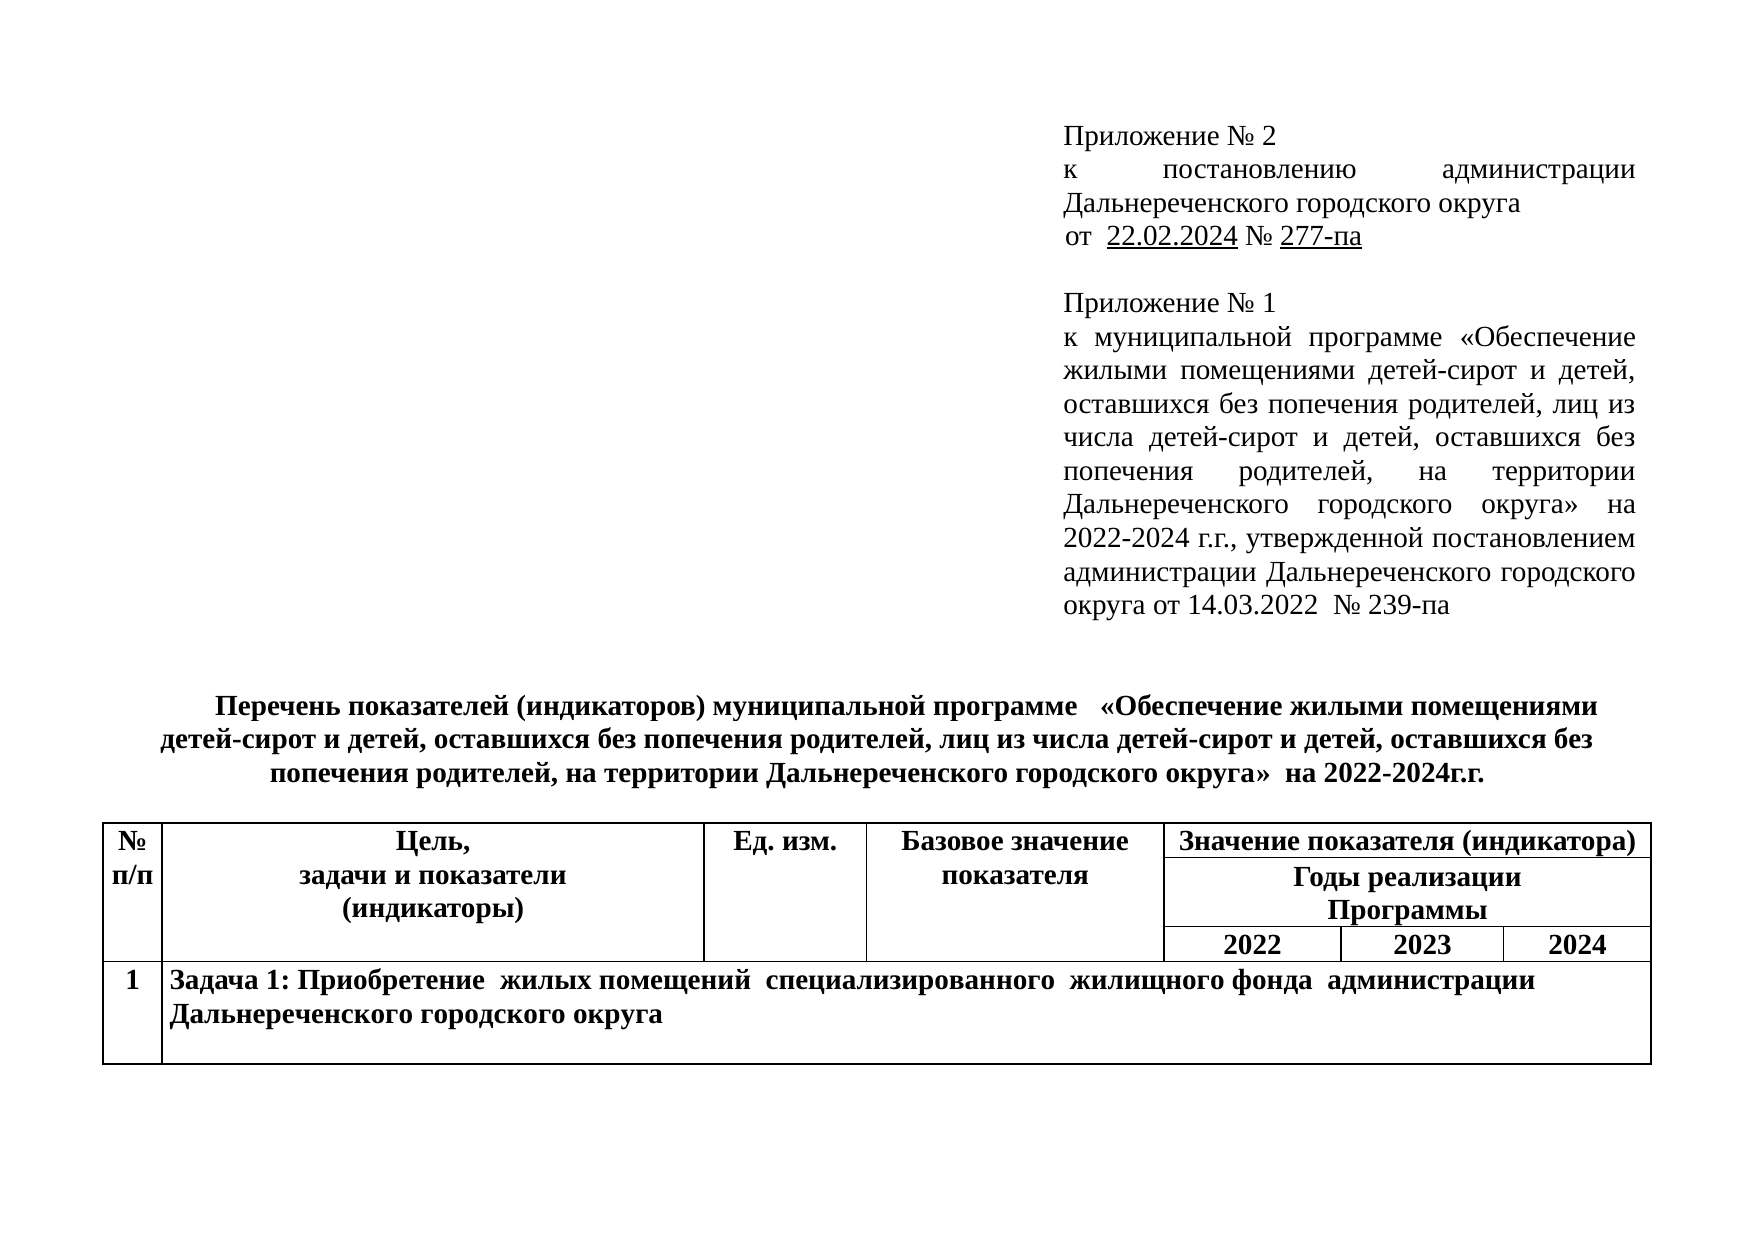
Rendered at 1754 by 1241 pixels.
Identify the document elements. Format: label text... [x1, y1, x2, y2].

text от 22.02.2024 № 277-па [664, 219, 1636, 252]
table_cell 2024 [1504, 927, 1650, 961]
table_cell Задача 1: Приобретение жилых помещений специализированного жилищного фонда администрации Дальнереченского городского округа [163, 962, 1650, 1063]
text Приложение № 1 [1063, 285, 1636, 319]
text к постановлению администрации Дальнереченского городского округа [1063, 152, 1636, 219]
table_header Значение показателя (индикатора) [1165, 824, 1650, 857]
text Перечень показателей (индикаторов) муниципальной программе «Обеспечение жилыми помещениями детей-сирот и детей, оставшихся без попечения родителей, лиц из числа детей-сирот и детей, оставшихся без попечения родителей, на территории Дальнереченского городского округа» на 2022-2024г.г. [1256, 688, 1636, 788]
text к муниципальной программе «Обеспечение жилыми помещениями детей-сирот и детей, оставшихся без попечения родителей, лиц из числа детей-сирот и детей, оставшихся без попечения родителей, на территории Дальнереченского городского округа» на 2022-2024 г.г., утвержденной постановлением администрации Дальнереченского городского округа от 14.03.2022 № 239-па [1063, 487, 1636, 621]
table_header Ед. изм. [705, 824, 866, 961]
table_cell 1 [104, 962, 161, 1063]
text Перечень показателей (индикаторов) муниципальной программе «Обеспечение жилыми помещениями детей-сирот и детей, оставшихся без попечения родителей, лиц из числа детей-сирот и детей, оставшихся без попечения родителей, на территории Дальнереченского городского округа» на 2022-2024г.г. [118, 688, 1100, 788]
table_cell 2022 [1165, 927, 1340, 961]
table_cell 2023 [1342, 927, 1503, 961]
table_header Базовое значение показателя [867, 824, 1163, 961]
table_header Цель, задачи и показатели (индикаторы) [163, 824, 703, 961]
table_cell Годы реализации Программы [1165, 858, 1650, 926]
text Приложение № 2 [1063, 118, 1636, 152]
table_header № п/п [104, 824, 161, 961]
